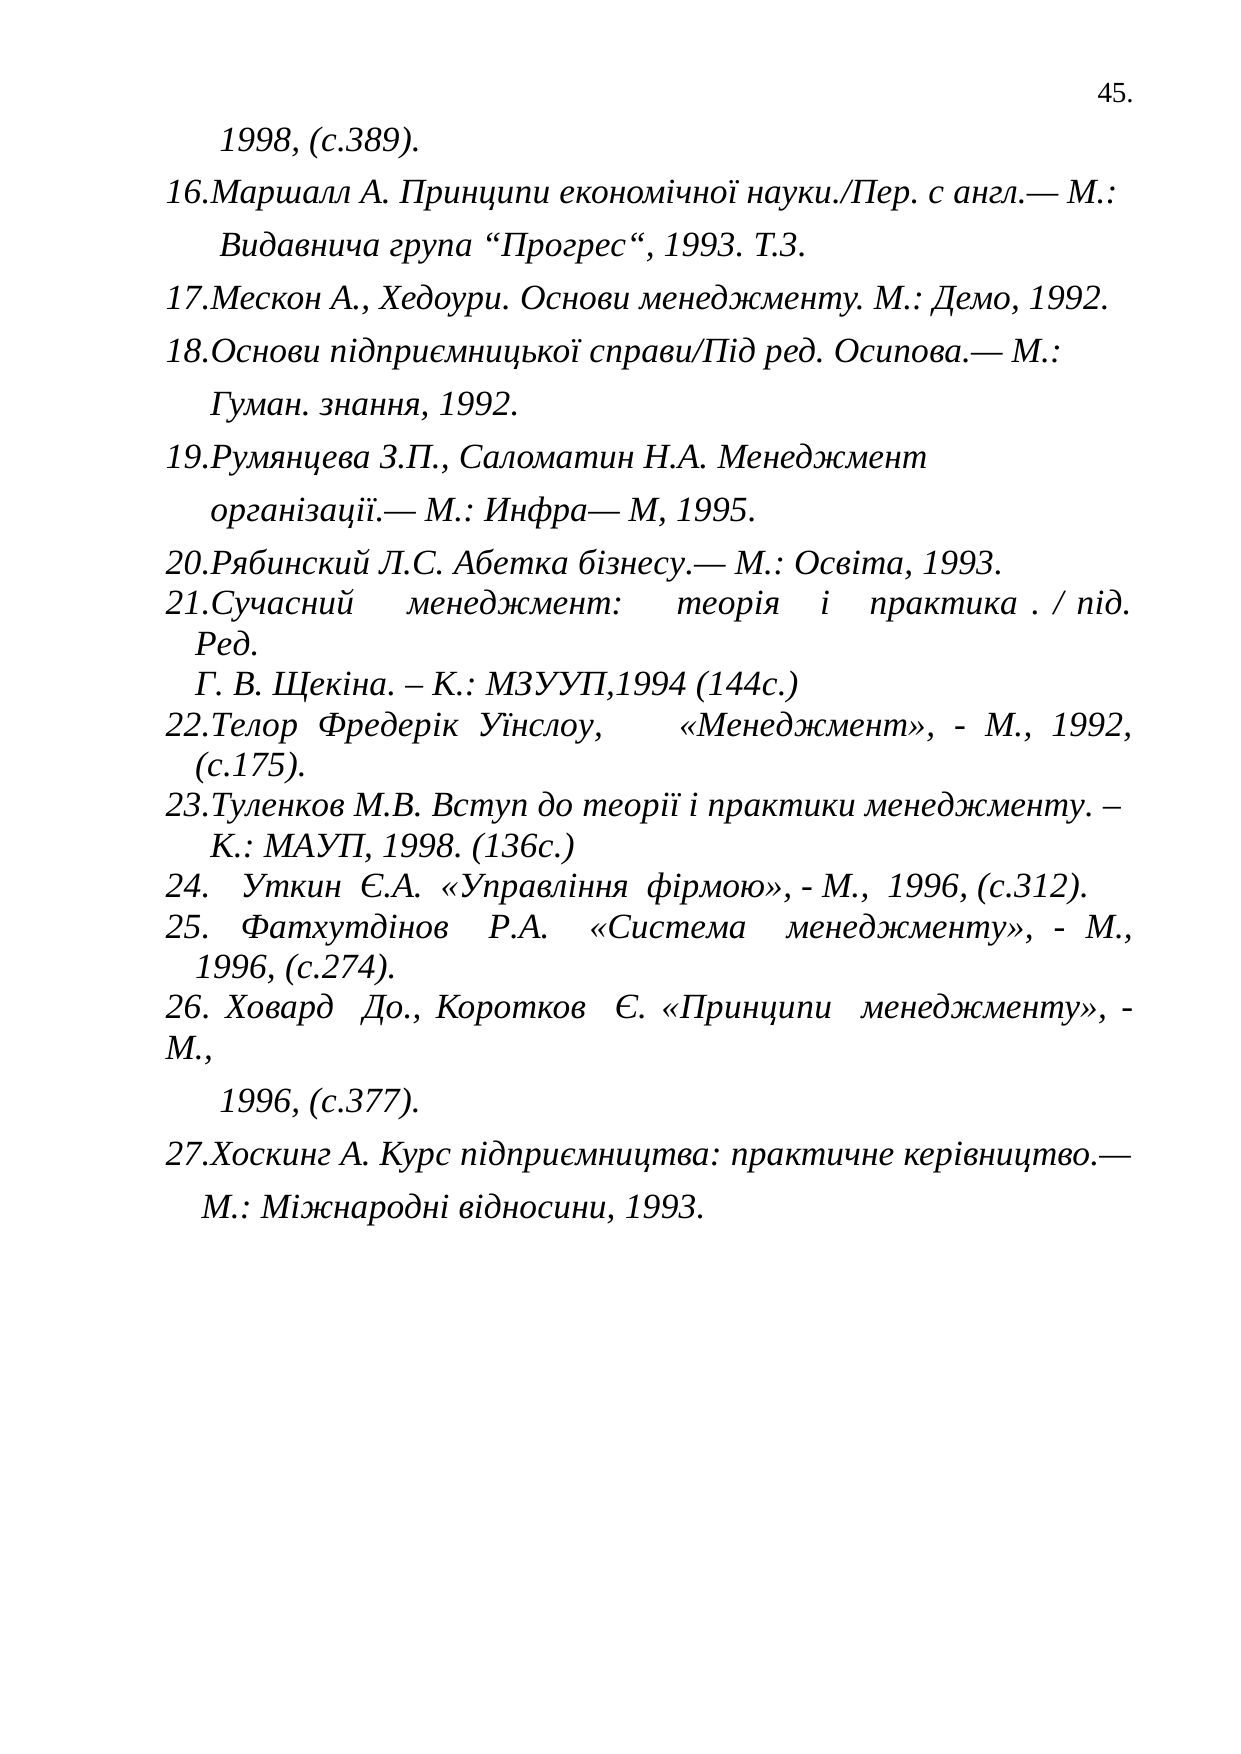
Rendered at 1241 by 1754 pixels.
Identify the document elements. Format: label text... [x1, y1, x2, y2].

list 22.Телор Фредерік Уїнслоу, «Менеджмент», - М., 1992, (с.175). [165, 703, 1134, 784]
text К.: МАУП, 1998. (136с.) [165, 824, 1134, 865]
text 17.Мескон А., Хедоури. Основи менеджменту. М.: Демо, 1992. [165, 277, 1134, 317]
text 26. Ховард До., Коротков Є. «Принципи менеджменту», - М., [165, 986, 1134, 1067]
text Видавнича група “Прогрес“, 1993. Т.3. [165, 224, 1134, 264]
text 20.Рябинский Л.С. Абетка бізнесу.— М.: Освіта, 1993. [165, 541, 1134, 582]
text Гуман. знання, 1992. [165, 383, 1134, 423]
text 27.Хоскинг А. Курс підприємництва: практичне керівництво.— [165, 1132, 1134, 1173]
list 25. Фатхутдінов Р.А. «Система менеджменту», - М., 1996, (с.274). [165, 905, 1134, 986]
text 1998, (с.389). [165, 118, 1134, 158]
text 1996, (с.377). [165, 1079, 1134, 1120]
text 18.Основи підприємницької справи/Під ред. Осипова.— М.: [165, 330, 1134, 370]
list 21.Сучасний менеджмент: теорія і практика . / під. Ред. [165, 582, 1134, 663]
text 23.Туленков М.В. Вступ до теорії і практики менеджменту. – [165, 784, 1134, 824]
text організації.— М.: Инфра— М, 1995. [165, 488, 1134, 529]
text М.: Міжнародні відносини, 1993. [165, 1185, 1134, 1226]
list 24. Уткин Є.А. «Управління фірмою», - М., 1996, (с.312). [165, 865, 1134, 905]
text 16.Маршалл А. Принципи економічної науки./Пер. с англ.— М.: [165, 171, 1134, 211]
list Г. В. Щекіна. – К.: МЗУУП,1994 (144с.) [195, 663, 1134, 703]
text 19.Румянцева З.П., Саломатин Н.А. Менеджмент [165, 436, 1134, 476]
